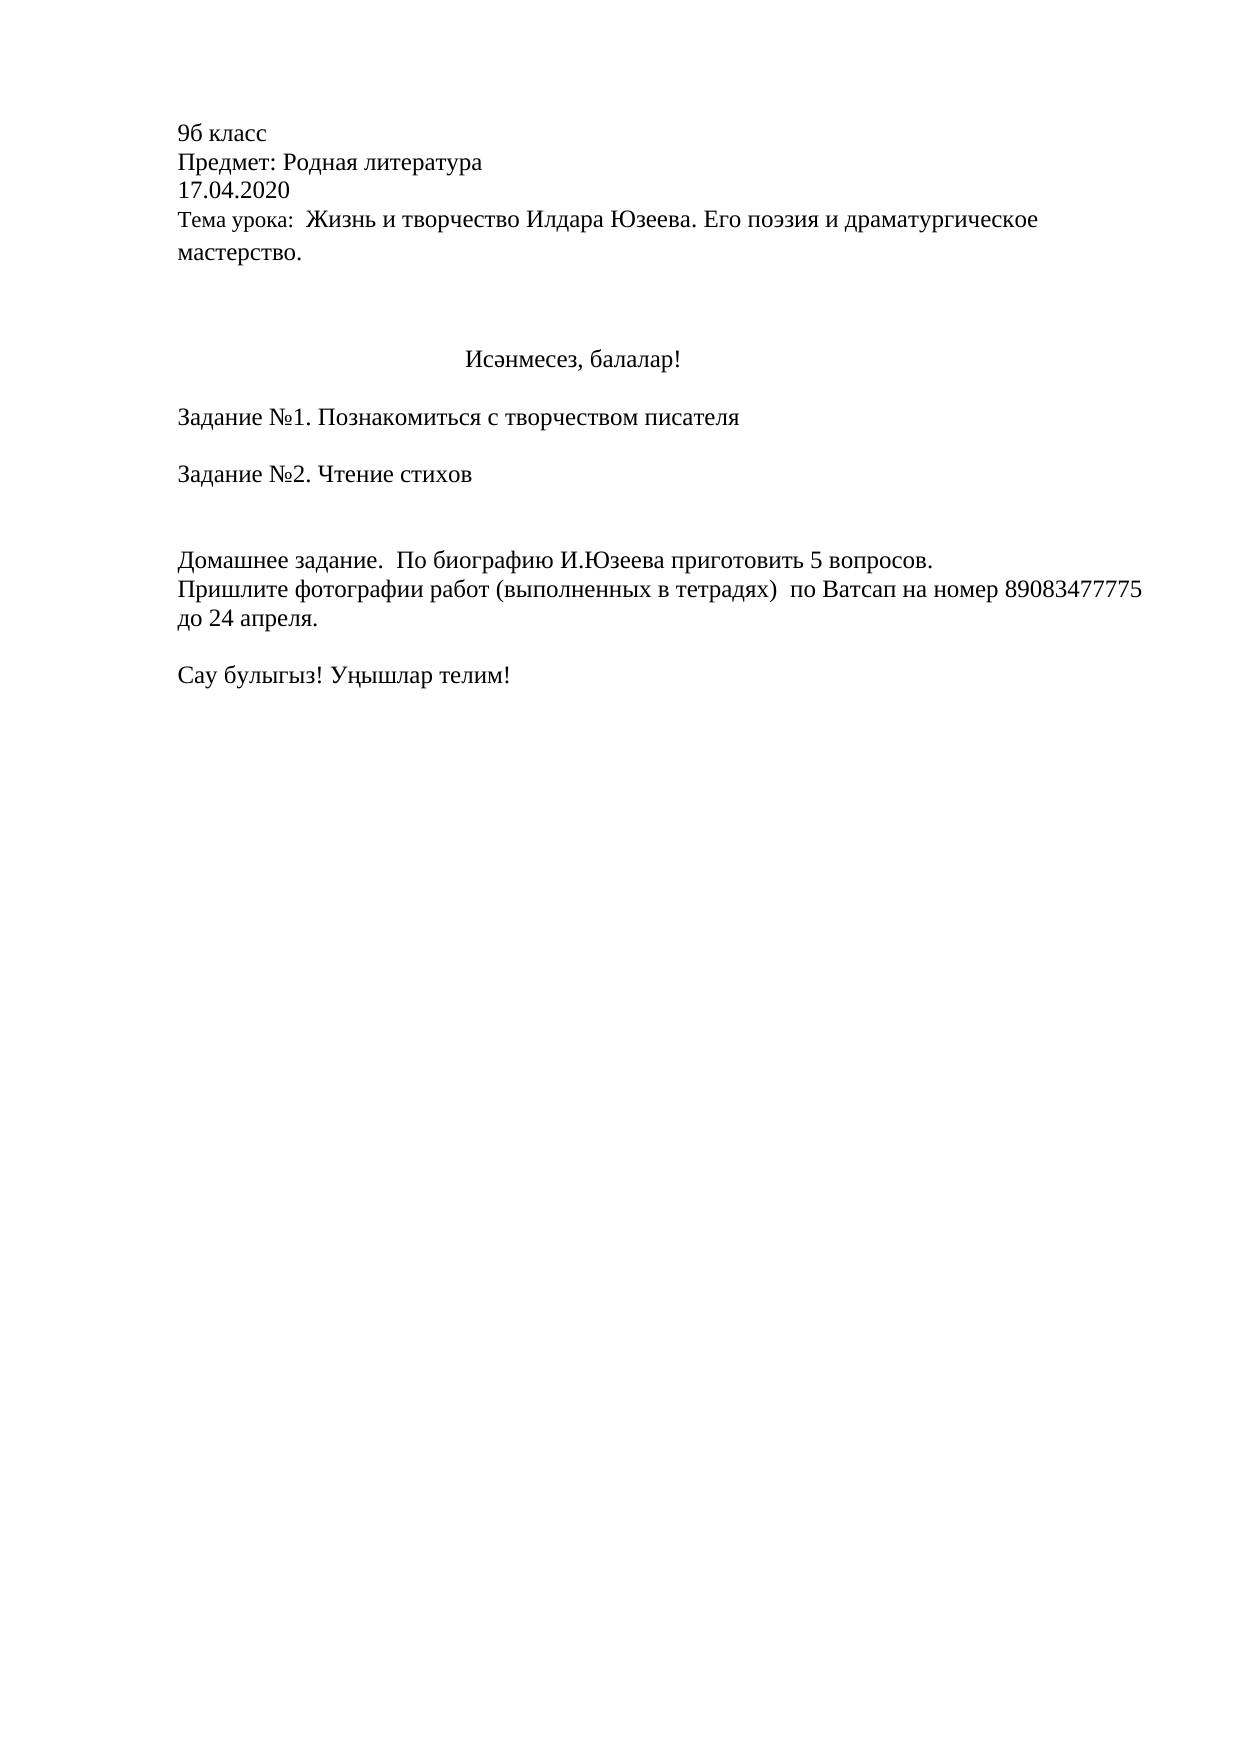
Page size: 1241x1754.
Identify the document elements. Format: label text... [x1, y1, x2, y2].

text 17.04.2020 [177, 176, 1152, 204]
text Предмет: Родная литература [177, 147, 1152, 176]
text Сау булыгыз! Уңышлар телим! [177, 661, 1152, 689]
text Исәнмесез, балалар! [177, 344, 1152, 373]
text 9б класс [177, 118, 1152, 147]
text Задание №2. Чтение стихов [177, 459, 1152, 488]
text Задание №1. Познакомиться с творчеством писателя [177, 402, 1152, 431]
text Пришлите фотографии работ (выполненных в тетрадях) по Ватсап на номер 89083477775 до 24 апреля. [177, 574, 1152, 632]
text Домашнее задание. По биографию И.Юзеева приготовить 5 вопросов. [177, 546, 1152, 574]
text Тема урока: Жизнь и творчество Илдара Юзеева. Его поэзия и драматургическое мастерство. [177, 204, 1152, 266]
